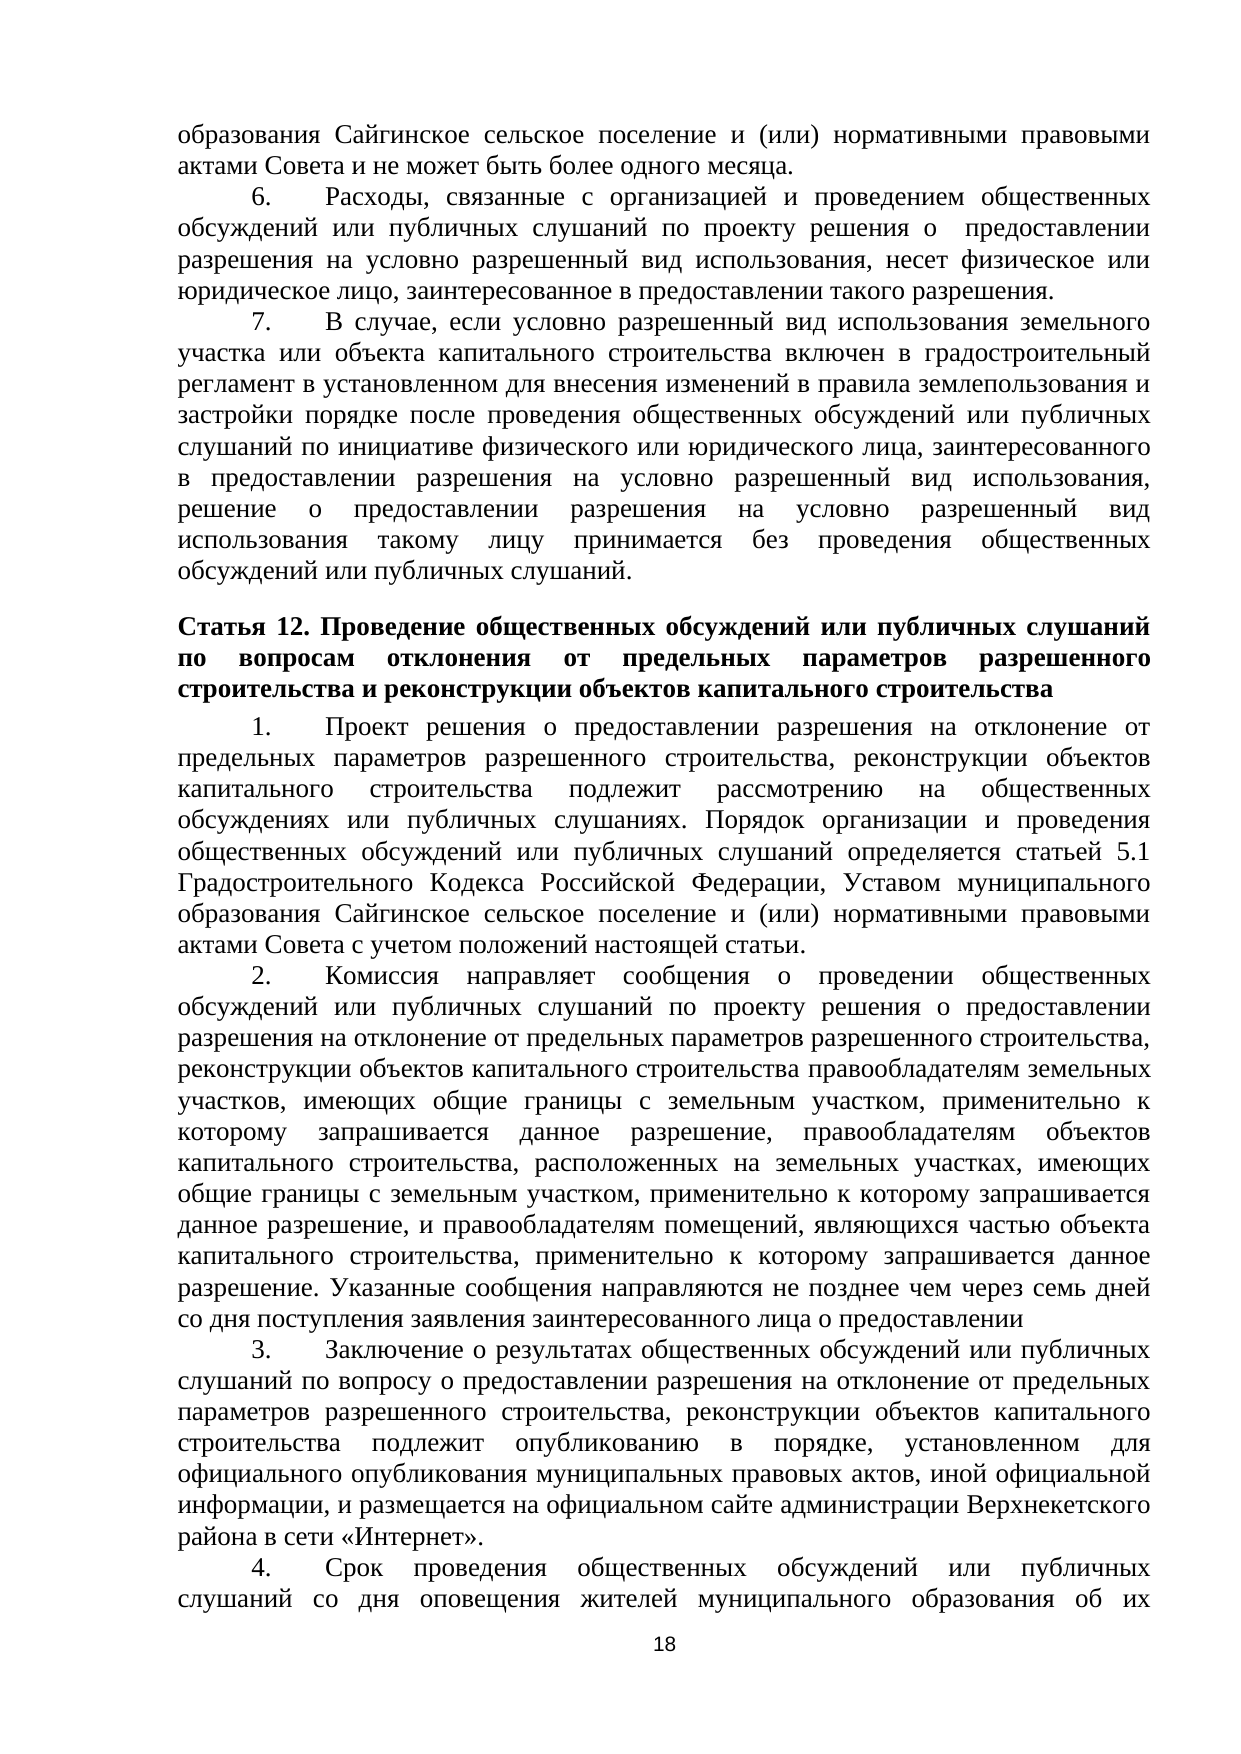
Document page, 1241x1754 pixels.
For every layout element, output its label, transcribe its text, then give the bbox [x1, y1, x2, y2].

list Расходы, связанные с организацией и проведением общественных обсуждений или публичных слушаний по проекту решения о предоставлении разрешения на условно разрешенный вид использования, несет физическое или юридическое лицо, заинтересованное в предоставлении такого разрешения. [177, 180, 1152, 305]
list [177, 118, 1152, 180]
subtitle Статья 12. Проведение общественных обсуждений или публичных слушаний по вопросам отклонения от предельных параметров разрешенного строительства и реконструкции объектов капитального строительства [177, 610, 1152, 704]
list Заключение о результатах общественных обсуждений или публичных слушаний по вопросу о предоставлении разрешения на отклонение от предельных параметров разрешенного строительства, реконструкции объектов капитального строительства подлежит опубликованию в порядке, установленном для официального опубликования муниципальных правовых актов, иной официальной информации, и размещается на официальном сайте администрации Верхнекетского района в сети «Интернет». [177, 1333, 1152, 1551]
list Комиссия направляет сообщения о проведении общественных обсуждений или публичных слушаний по проекту решения о предоставлении разрешения на отклонение от предельных параметров разрешенного строительства, реконструкции объектов капитального строительства правообладателям земельных участков, имеющих общие границы с земельным участком, применительно к которому запрашивается данное разрешение, правообладателям объектов капитального строительства, расположенных на земельных участках, имеющих общие границы с земельным участком, применительно к которому запрашивается данное разрешение, и правообладателям помещений, являющихся частью объекта капитального строительства, применительно к которому запрашивается данное разрешение. Указанные сообщения направляются не позднее чем через семь дней со дня поступления заявления заинтересованного лица о предоставлении [177, 1053, 1152, 1333]
list В случае, если условно разрешенный вид использования земельного участка или объекта капитального строительства включен в градостроительный регламент в установленном для внесения изменений в правила землепользования и застройки порядке после проведения общественных обсуждений или публичных слушаний по инициативе физического или юридического лица, заинтересованного в предоставлении разрешения на условно разрешенный вид использования, решение о предоставлении разрешения на условно разрешенный вид использования такому лицу принимается без проведения общественных обсуждений или публичных слушаний. [177, 305, 1152, 585]
list Комиссия направляет сообщения о проведении общественных обсуждений или публичных слушаний по проекту решения о предоставлении разрешения на отклонение от предельных параметров разрешенного строительства, реконструкции объектов капитального строительства правообладателям земельных участков, имеющих общие границы с земельным участком, применительно к которому запрашивается данное разрешение, правообладателям объектов капитального строительства, расположенных на земельных участках, имеющих общие границы с земельным участком, применительно к которому запрашивается данное разрешение, и правообладателям помещений, являющихся частью объекта капитального строительства, применительно к которому запрашивается данное разрешение. Указанные сообщения направляются не позднее чем через семь дней со дня поступления заявления заинтересованного лица о предоставлении [177, 959, 1152, 1021]
list Проект решения о предоставлении разрешения на отклонение от предельных параметров разрешенного строительства, реконструкции объектов капитального строительства подлежит рассмотрению на общественных обсуждениях или публичных слушаниях. Порядок организации и проведения общественных обсуждений или публичных слушаний определяется статьей 5.1 Градостроительного Кодекса Российской Федерации, Уставом муниципального образования Сайгинское сельское поселение и (или) нормативными правовыми актами Совета с учетом положений настоящей статьи. [177, 710, 1152, 959]
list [177, 1551, 1152, 1613]
